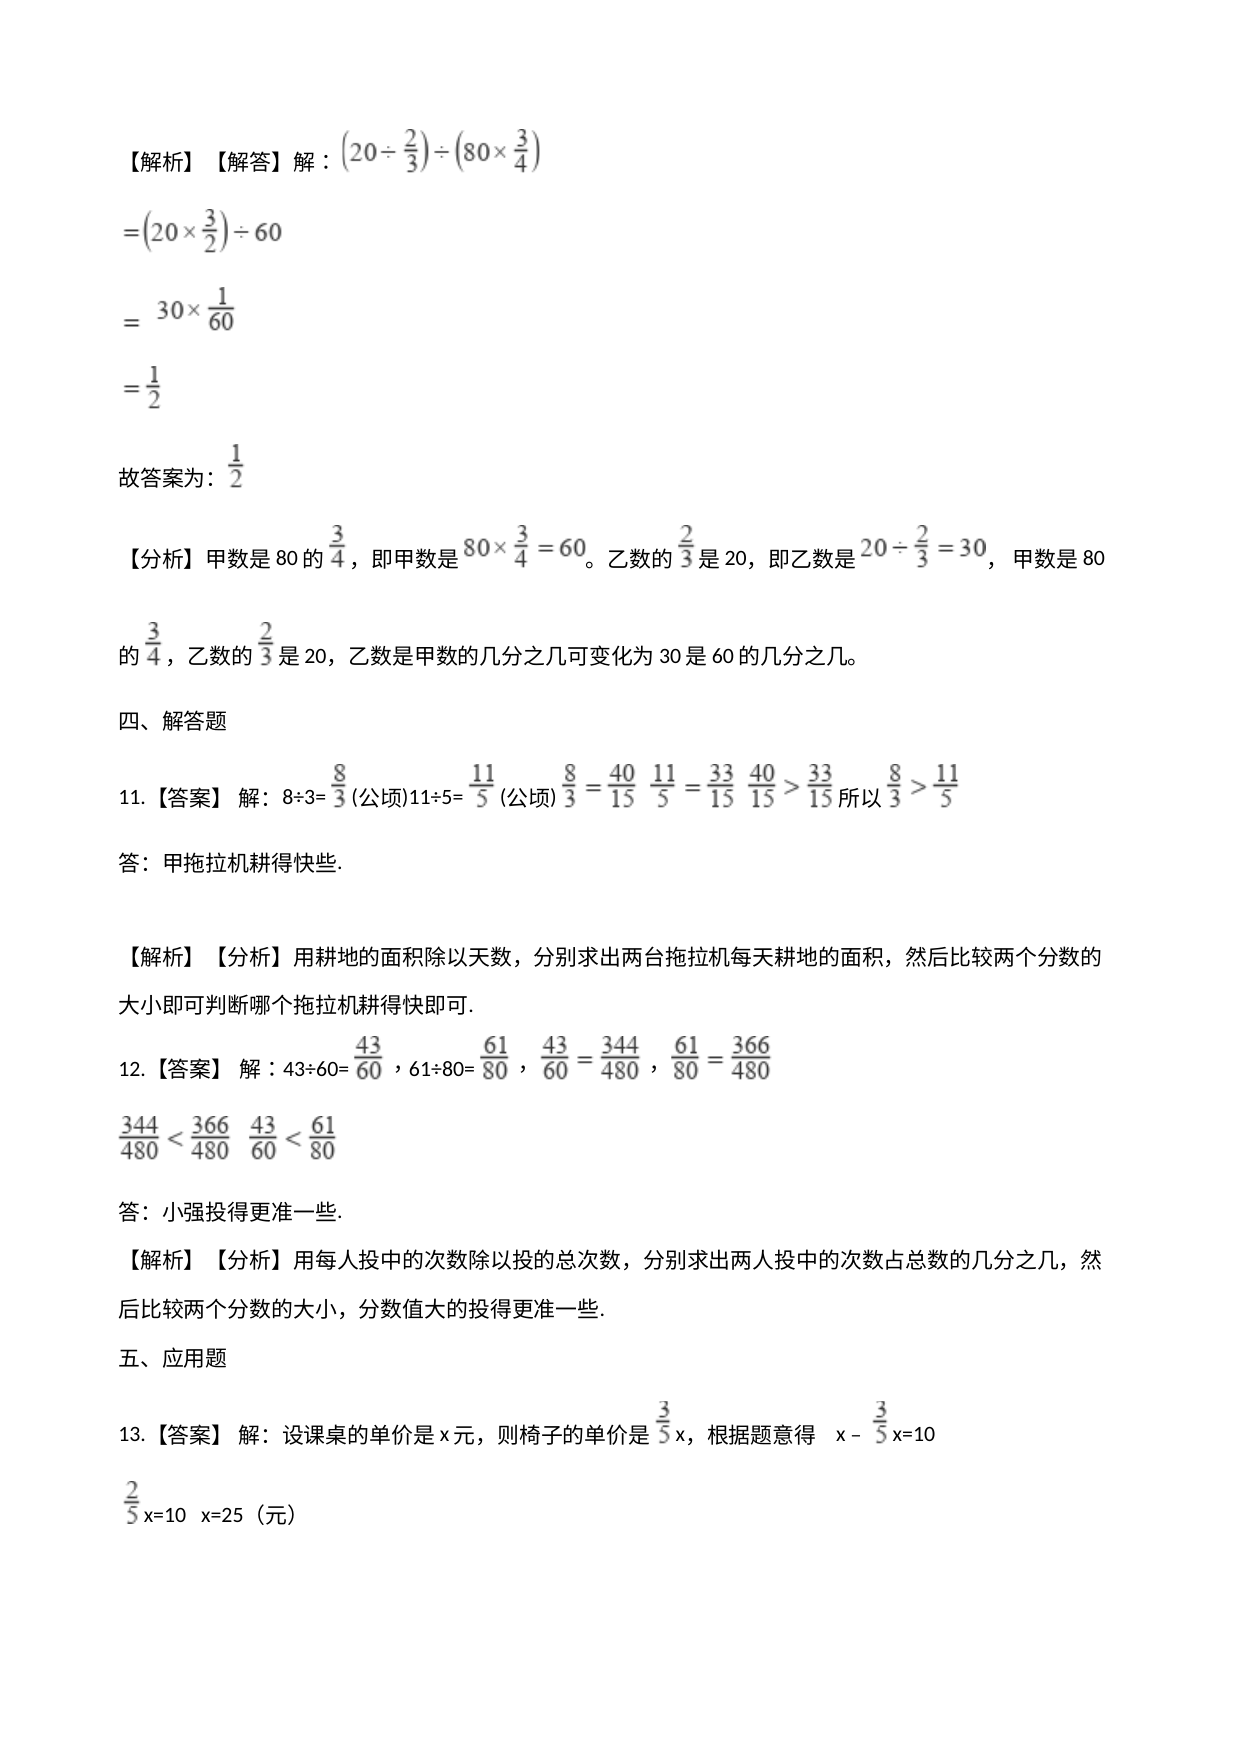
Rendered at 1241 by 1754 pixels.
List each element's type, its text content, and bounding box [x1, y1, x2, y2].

picture [561, 764, 640, 809]
picture [328, 525, 350, 569]
picture [747, 764, 838, 809]
text 【分析】甲数是80的 ，即甲数是 。乙数的 是20，即乙数是 ， 甲数是80的 ，乙数的 是20，乙数是甲数的几分之几可变化为30是60的几分之几。 [118, 525, 1122, 688]
text 答：甲拖拉机耕得快些. [118, 845, 1122, 878]
picture [872, 1401, 893, 1445]
picture [353, 1036, 387, 1081]
text 四、解答题 [118, 703, 1122, 736]
picture [248, 1116, 340, 1161]
picture [118, 1116, 234, 1161]
picture [257, 622, 278, 667]
picture [123, 1481, 144, 1524]
text 故答案为： [118, 444, 1122, 509]
text 13.【答案】 解：设课桌的单价是x元，则椅子的单价是 x，根据题意得 x﹣ x=10 [118, 1401, 1122, 1466]
picture [540, 1036, 644, 1081]
text 五、应用题 [118, 1340, 1122, 1373]
picture [886, 764, 963, 809]
picture [118, 209, 294, 254]
picture [468, 764, 500, 809]
picture [227, 444, 248, 489]
picture [677, 525, 699, 569]
picture [649, 764, 738, 809]
picture [342, 129, 540, 174]
text 【解析】【解答】解： [118, 129, 1122, 194]
text 12.【答案】 解：43÷60= ，61÷80= ， ， [118, 1036, 1122, 1101]
picture [118, 366, 166, 410]
picture [655, 1401, 676, 1445]
picture [860, 525, 986, 569]
picture [463, 525, 586, 569]
picture [479, 1036, 513, 1081]
picture [144, 622, 166, 667]
text 【解析】【分析】用耕地的面积除以天数，分别求出两台拖拉机每天耕地的面积，然后比较两个分数的大小即可判断哪个拖拉机耕得快即可. [118, 939, 1122, 1021]
text 【解析】【分析】用每人投中的次数除以投的总次数，分别求出两人投中的次数占总数的几分之几，然后比较两个分数的大小，分数值大的投得更准一些. [118, 1243, 1122, 1324]
text 答：小强投得更准一些. [118, 1195, 1122, 1227]
picture [331, 764, 352, 809]
picture [671, 1036, 774, 1081]
picture [118, 287, 253, 332]
text x=10 x=25（元） [118, 1482, 1122, 1547]
